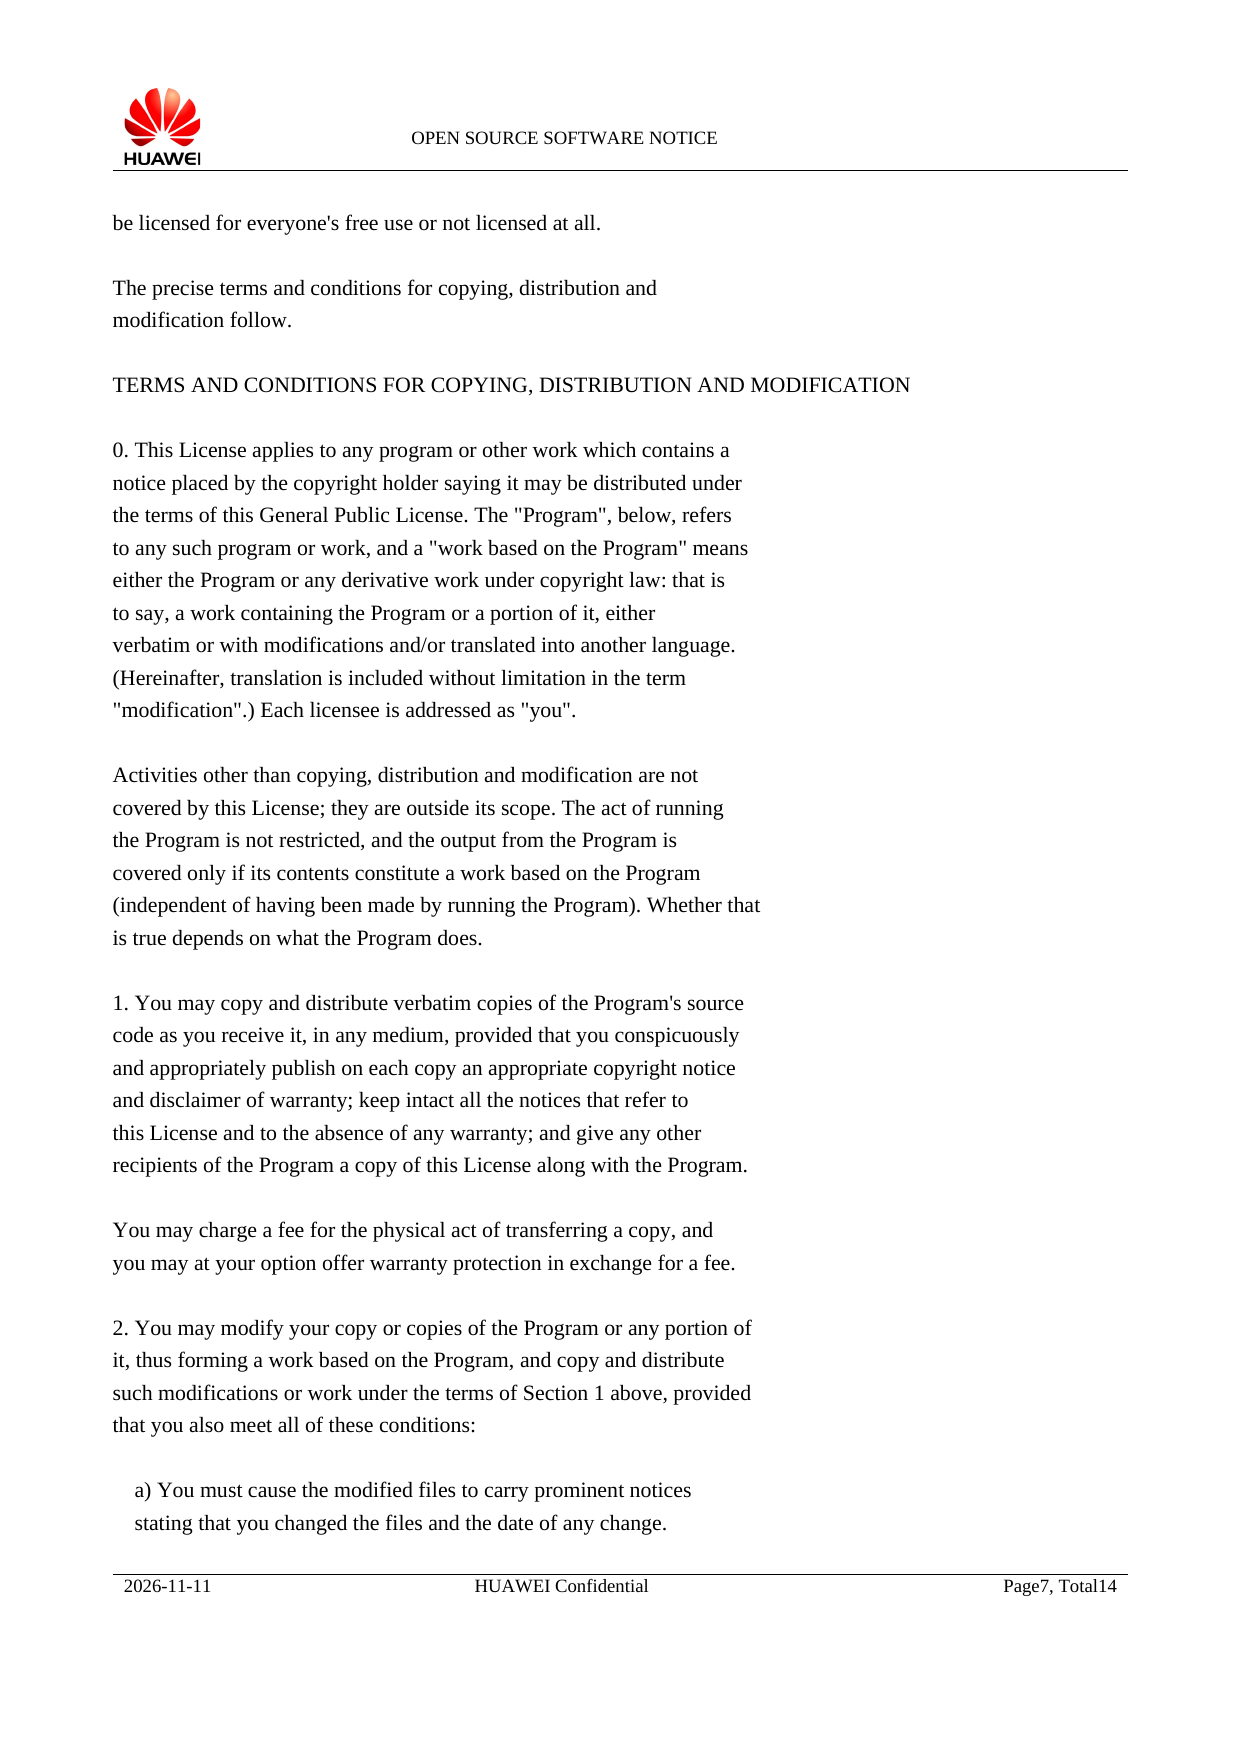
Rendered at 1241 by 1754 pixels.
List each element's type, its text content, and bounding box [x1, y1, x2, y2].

picture [124, 88, 201, 165]
